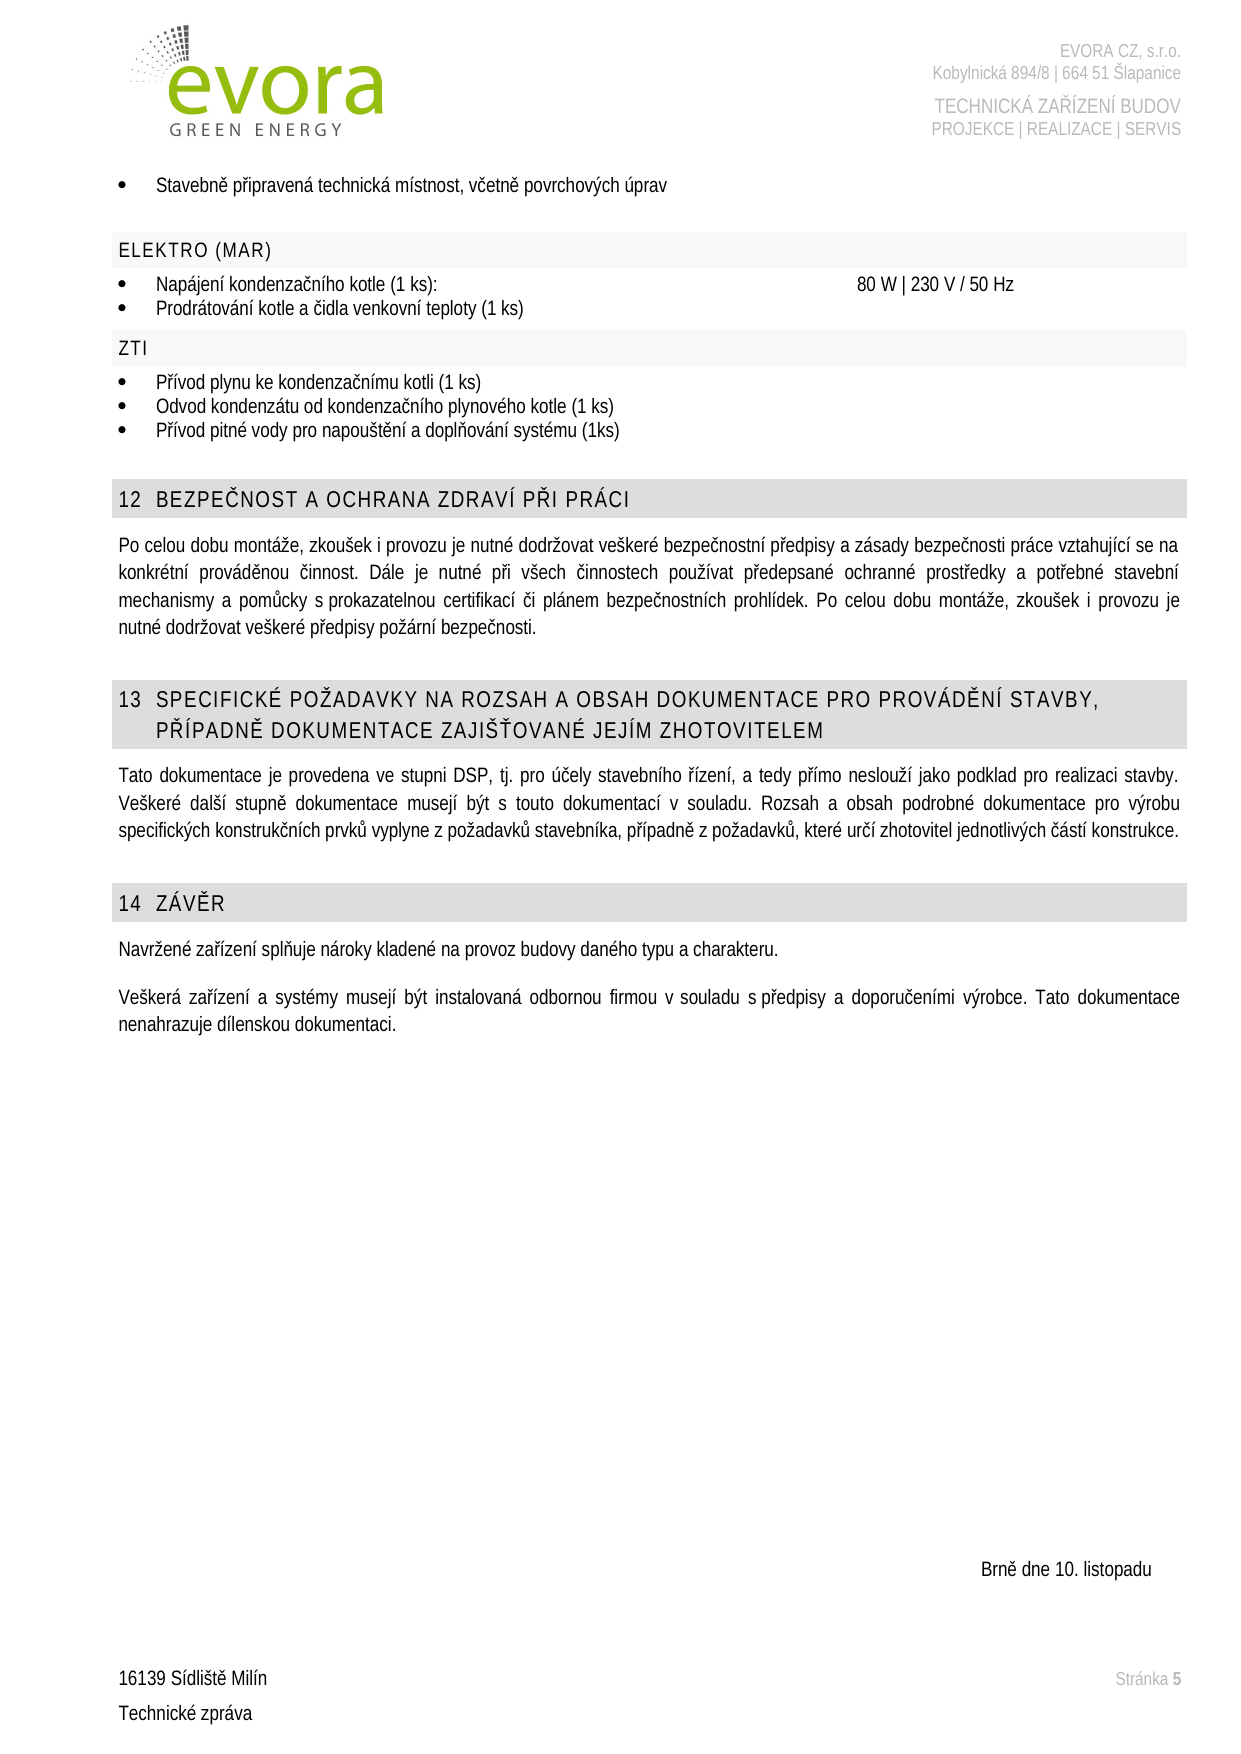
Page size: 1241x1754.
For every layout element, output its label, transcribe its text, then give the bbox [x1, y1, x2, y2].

subtitle Bezpečnost a ochrana zdraví při práci [118, 486, 1181, 512]
text Tato dokumentace je provedena ve stupni DSP, tj. pro účely stavebního řízení, a tedy přímo neslouží jako podklad pro realizaci stavby. Veškeré další stupně dokumentace musejí být s touto dokumentací v souladu. Rozsah a obsah podrobné dokumentace pro výrobu specifických konstrukčních prvků vyplyne z požadavků stavebníka, případně z požadavků, které určí zhotovitel jednotlivých částí konstrukce. [118, 763, 1181, 842]
subtitle Specifické požadavky na rozsah a obsah dokumentace pro provádění stavby, případně dokumentace zajišťované jejím zhotovitelem [118, 686, 1181, 743]
table_header Brně dne 18. února 2017 [965, 1544, 1181, 1581]
list Napájení kondenzačního kotle (1 ks): 80 W | 230 V / 50 Hz [118, 272, 1181, 296]
text Po celou dobu montáže, zkoušek i provozu je nutné dodržovat veškeré bezpečnostní předpisy a zásady bezpečnosti práce vztahující se na konkrétní prováděnou činnost. Dále je nutné při všech činnostech používat předepsané ochranné prostředky a potřebné stavební mechanismy a pomůcky s prokazatelnou certifikací či plánem bezpečnostních prohlídek. Po celou dobu montáže, zkoušek i provozu je nutné dodržovat veškeré předpisy požární bezpečnosti. [118, 533, 1181, 639]
text Navržené zařízení splňuje nároky kladené na provoz budovy daného typu a charakteru. [118, 937, 1181, 961]
subtitle ZTI [118, 336, 1181, 360]
list Stavebně připravená technická místnost, včetně povrchových úprav [118, 173, 1181, 197]
list Prodrátování kotle a čidla venkovní teploty (1 ks) [118, 296, 1181, 320]
picture [118, 12, 401, 146]
text Veškerá zařízení a systémy musejí být instalovaná odbornou firmou v souladu s předpisy a doporučeními výrobce. Tato dokumentace nenahrazuje dílenskou dokumentaci. [118, 985, 1181, 1036]
list Odvod kondenzátu od kondenzačního plynového kotle (1 ks) [118, 394, 1181, 418]
subtitle ELEKTRO (MaR) [118, 238, 1181, 262]
list Přívod plynu ke kondenzačnímu kotli (1 ks) [118, 370, 1181, 394]
subtitle Závěr [118, 890, 1181, 916]
list Přívod pitné vody pro napouštění a doplňování systému (1ks) [118, 418, 1181, 442]
